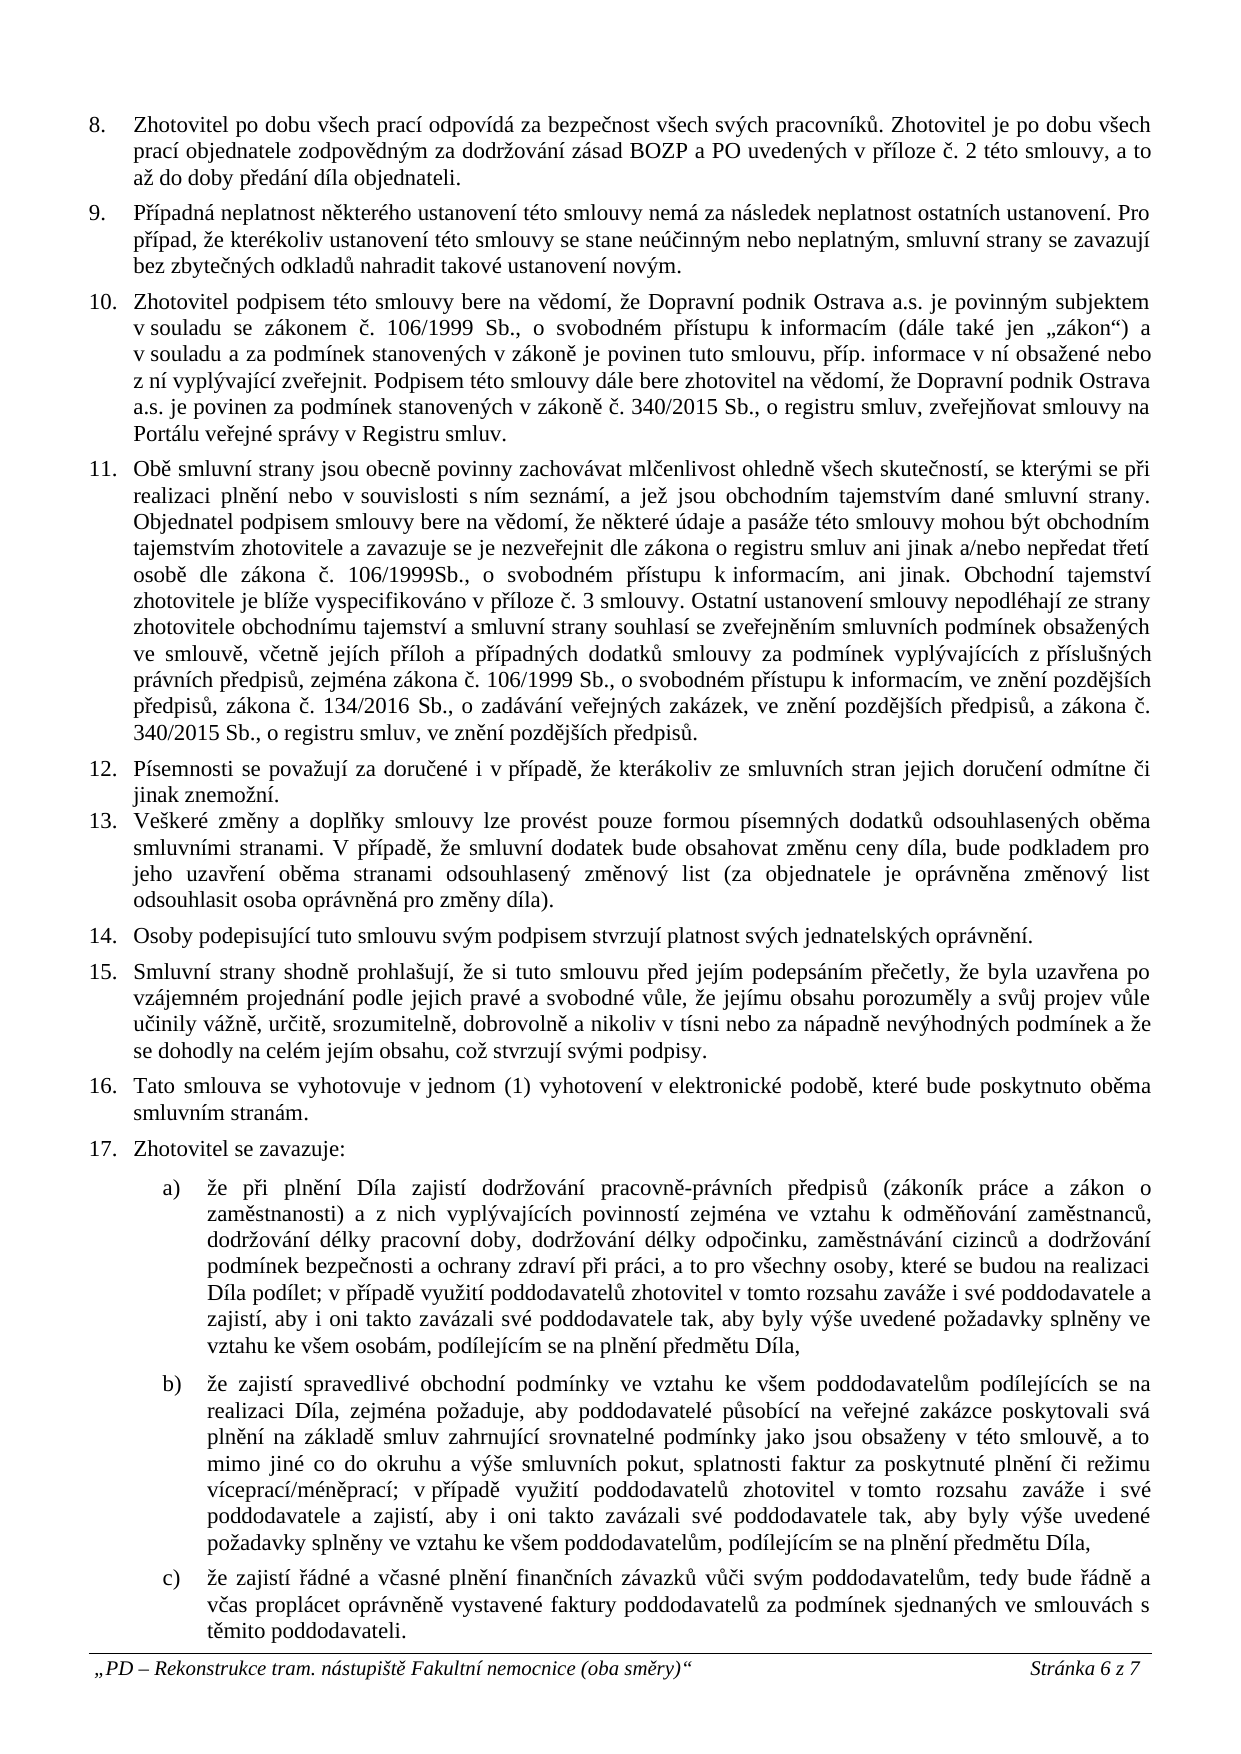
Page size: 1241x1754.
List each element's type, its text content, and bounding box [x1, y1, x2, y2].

list Případná neplatnost některého ustanovení této smlouvy nemá za následek neplatnost ostatních ustanovení. Pro případ, že kterékoliv ustanovení této smlouvy se stane neúčinným nebo neplatným, smluvní strany se zavazují bez zbytečných odkladů nahradit takové ustanovení novým. [89, 199, 1152, 278]
list že zajistí řádné a včasné plnění finančních závazků vůči svým poddodavatelům, tedy bude řádně a včas proplácet oprávněně vystavené faktury poddodavatelů za podmínek sjednaných ve smlouvách s těmito poddodavateli. [162, 1564, 1152, 1643]
list Smluvní strany shodně prohlašují, že si tuto smlouvu před jejím podepsáním přečetly, že byla uzavřena po vzájemném projednání podle jejich pravé a svobodné vůle, že jejímu obsahu porozuměly a svůj projev vůle učinily vážně, určitě, srozumitelně, dobrovolně a nikoliv v tísni nebo za nápadně nevýhodných podmínek a že se dohodly na celém jejím obsahu, což stvrzují svými podpisy. [89, 958, 1152, 1063]
list Zhotovitel se zavazuje: [89, 1135, 1152, 1161]
list že při plnění Díla zajistí dodržování pracovně-právních předpisů (zákoník práce a zákon o zaměstnanosti) a z nich vyplývajících povinností zejména ve vztahu k odměňování zaměstnanců, dodržování délky pracovní doby, dodržování délky odpočinku, zaměstnávání cizinců a dodržování podmínek bezpečnosti a ochrany zdraví při práci, a to pro všechny osoby, které se budou na realizaci Díla podílet; v případě využití poddodavatelů zhotovitel v tomto rozsahu zaváže i své poddodavatele a zajistí, aby i oni takto zavázali své poddodavatele tak, aby byly výše uvedené požadavky splněny ve vztahu ke všem osobám, podílejícím se na plnění předmětu Díla, [162, 1173, 1152, 1358]
list Veškeré změny a doplňky smlouvy lze provést pouze formou písemných dodatků odsouhlasených oběma smluvními stranami. V případě, že smluvní dodatek bude obsahovat změnu ceny díla, bude podkladem pro jeho uzavření oběma stranami odsouhlasený změnový list (za objednatele je oprávněna změnový list odsouhlasit osoba oprávněná pro změny díla). [89, 807, 1152, 913]
list Osoby podepisující tuto smlouvu svým podpisem stvrzují platnost svých jednatelských oprávnění. [89, 922, 1152, 948]
list Zhotovitel po dobu všech prací odpovídá za bezpečnost všech svých pracovníků. Zhotovitel je po dobu všech prací objednatele zodpovědným za dodržování zásad BOZP a PO uvedených v příloze č. 2 této smlouvy, a to až do doby předání díla objednateli. [89, 111, 1152, 190]
list Zhotovitel podpisem této smlouvy bere na vědomí, že Dopravní podnik Ostrava a.s. je povinným subjektem v souladu se zákonem č. 106/1999 Sb., o svobodném přístupu k informacím (dále také jen „zákon“) a v souladu a za podmínek stanovených v zákoně je povinen tuto smlouvu, příp. informace v ní obsažené nebo z ní vyplývající zveřejnit. Podpisem této smlouvy dále bere zhotovitel na vědomí, že Dopravní podnik Ostrava a.s. je povinen za podmínek stanovených v zákoně č. 340/2015 Sb., o registru smluv, zveřejňovat smlouvy na Portálu veřejné správy v Registru smluv. [89, 288, 1152, 446]
list že zajistí spravedlivé obchodní podmínky ve vztahu ke všem poddodavatelům podílejících se na realizaci Díla, zejména požaduje, aby poddodavatelé působící na veřejné zakázce poskytovali svá plnění na základě smluv zahrnující srovnatelné podmínky jako jsou obsaženy v této smlouvě, a to mimo jiné co do okruhu a výše smluvních pokut, splatnosti faktur za poskytnuté plnění či režimu víceprací/méněprací; v případě využití poddodavatelů zhotovitel v tomto rozsahu zaváže i své poddodavatele a zajistí, aby i oni takto zavázali své poddodavatele tak, aby byly výše uvedené požadavky splněny ve vztahu ke všem poddodavatelům, podílejícím se na plnění předmětu Díla, [162, 1371, 1152, 1555]
list Obě smluvní strany jsou obecně povinny zachovávat mlčenlivost ohledně všech skutečností, se kterými se při realizaci plnění nebo v souvislosti s ním seznámí, a jež jsou obchodním tajemstvím dané smluvní strany. Objednatel podpisem smlouvy bere na vědomí, že některé údaje a pasáže této smlouvy mohou být obchodním tajemstvím zhotovitele a zavazuje se je nezveřejnit dle zákona o registru smluv ani jinak a/nebo nepředat třetí osobě dle zákona č. 106/1999Sb., o svobodném přístupu k informacím, ani jinak. Obchodní tajemství zhotovitele je blíže vyspecifikováno v příloze č. 3 smlouvy. Ostatní ustanovení smlouvy nepodléhají ze strany zhotovitele obchodnímu tajemství a smluvní strany souhlasí se zveřejněním smluvních podmínek obsažených ve smlouvě, včetně jejích příloh a případných dodatků smlouvy za podmínek vyplývajících z příslušných právních předpisů, zejména zákona č. 106/1999 Sb., o svobodném přístupu k informacím, ve znění pozdějších předpisů, zákona č. 134/2016 Sb., o zadávání veřejných zakázek, ve znění pozdějších předpisů, a zákona č. 340/2015 Sb., o registru smluv, ve znění pozdějších předpisů. [89, 455, 1152, 745]
list Písemnosti se považují za doručené i v případě, že kterákoliv ze smluvních stran jejich doručení odmítne či jinak znemožní. [89, 754, 1152, 807]
list Tato smlouva se vyhotovuje v jednom (1) vyhotovení v elektronické podobě, které bude poskytnuto oběma smluvním stranám. [89, 1073, 1152, 1125]
